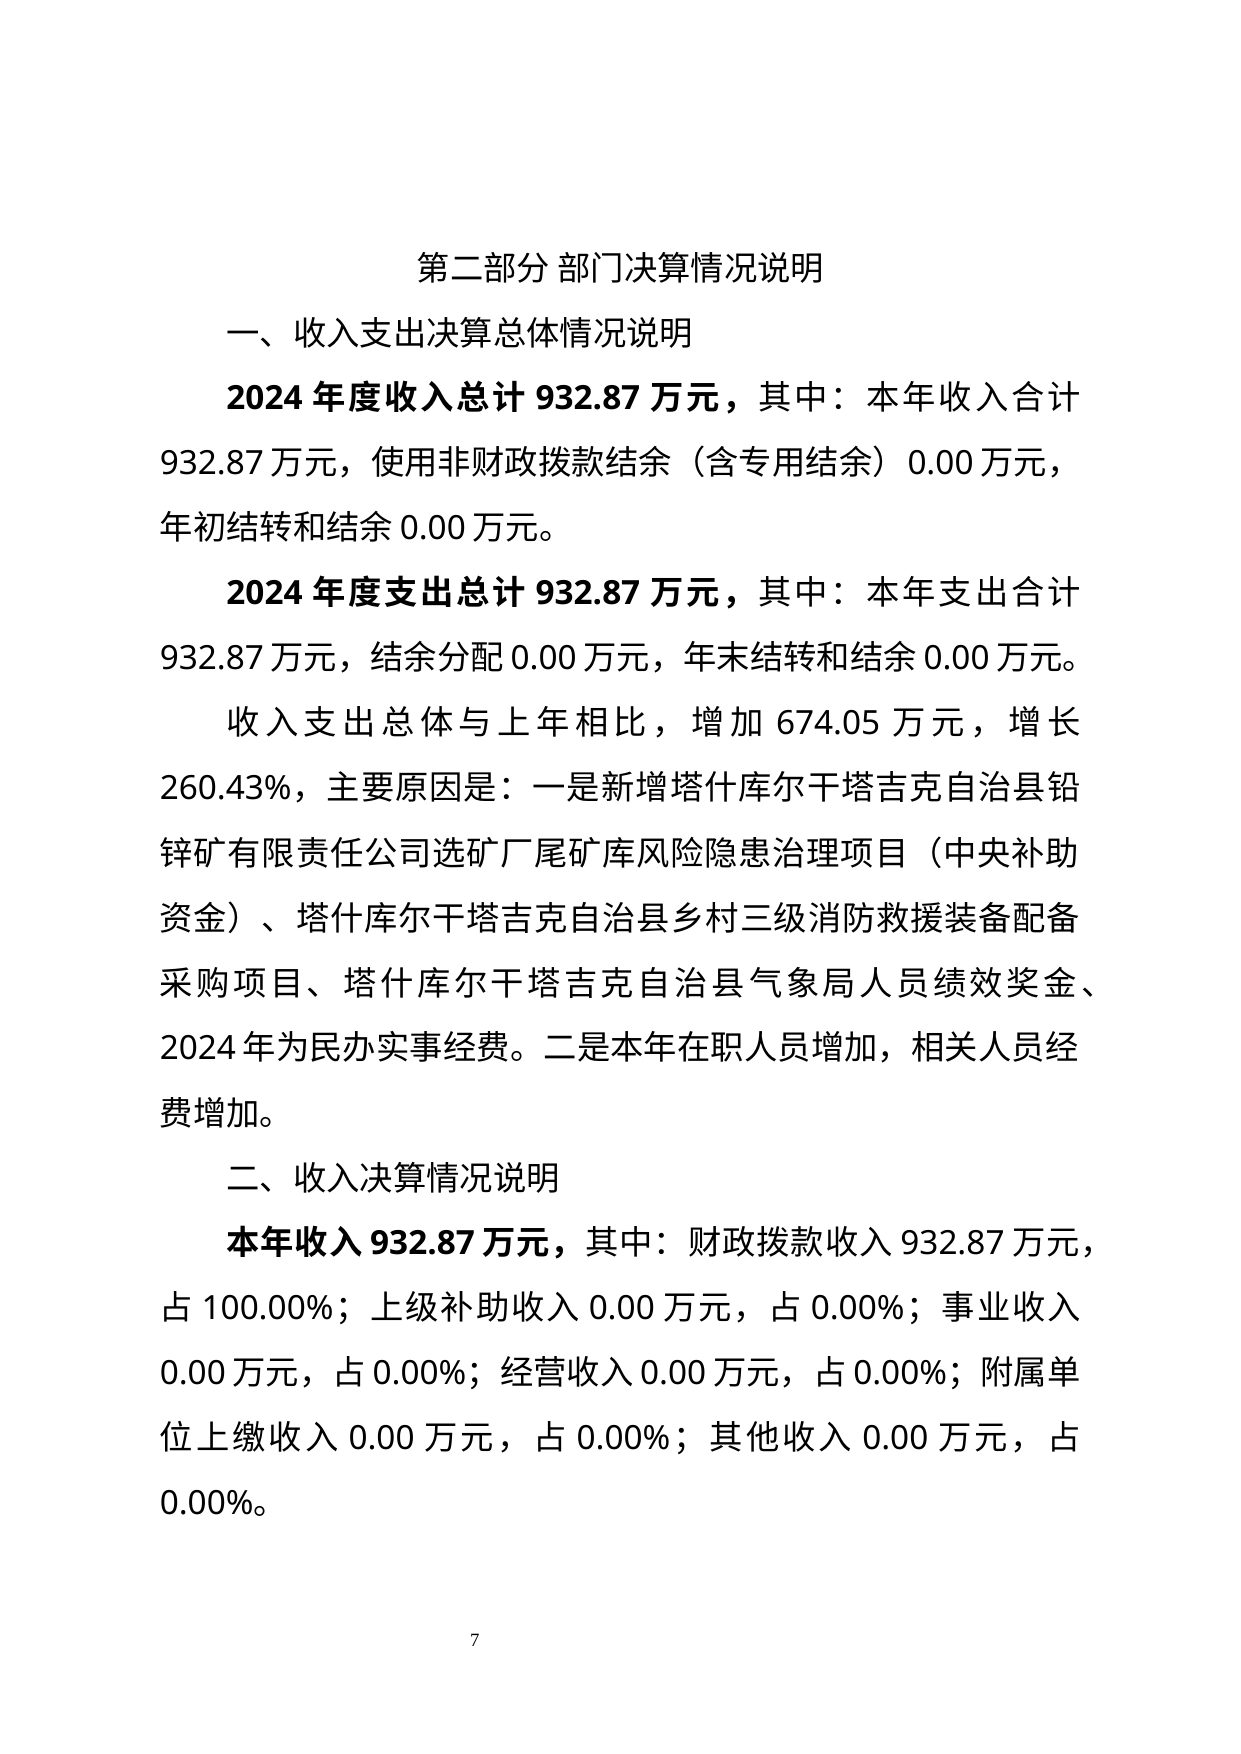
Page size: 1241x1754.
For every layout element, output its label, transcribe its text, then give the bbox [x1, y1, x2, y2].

text 二、收入决算情况说明 [159, 1143, 1081, 1208]
text 2024年度收入总计932.87万元，其中：本年收入合计932.87万元，使用非财政拨款结余（含专用结余）0.00万元，年初结转和结余0.00万元。 [159, 363, 1081, 558]
text 收入支出总体与上年相比，增加674.05万元，增长260.43%，主要原因是：一是新增塔什库尔干塔吉克自治县铅锌矿有限责任公司选矿厂尾矿库风险隐患治理项目（中央补助资金）、塔什库尔干塔吉克自治县乡村三级消防救援装备配备采购项目、塔什库尔干塔吉克自治县气象局人员绩效奖金、2024年为民办实事经费。二是本年在职人员增加，相关人员经费增加。 [159, 688, 1081, 1143]
text 第二部分 部门决算情况说明 [159, 233, 1081, 298]
text 本年收入932.87万元，其中：财政拨款收入932.87万元，占100.00%；上级补助收入0.00万元，占0.00%；事业收入0.00万元，占0.00%；经营收入0.00万元，占0.00%；附属单位上缴收入0.00万元，占0.00%；其他收入0.00万元，占0.00%。 [159, 1208, 1081, 1533]
text 一、收入支出决算总体情况说明 [159, 298, 1081, 363]
text 2024年度支出总计932.87万元，其中：本年支出合计932.87万元，结余分配0.00万元，年末结转和结余0.00万元。 [159, 558, 1081, 688]
